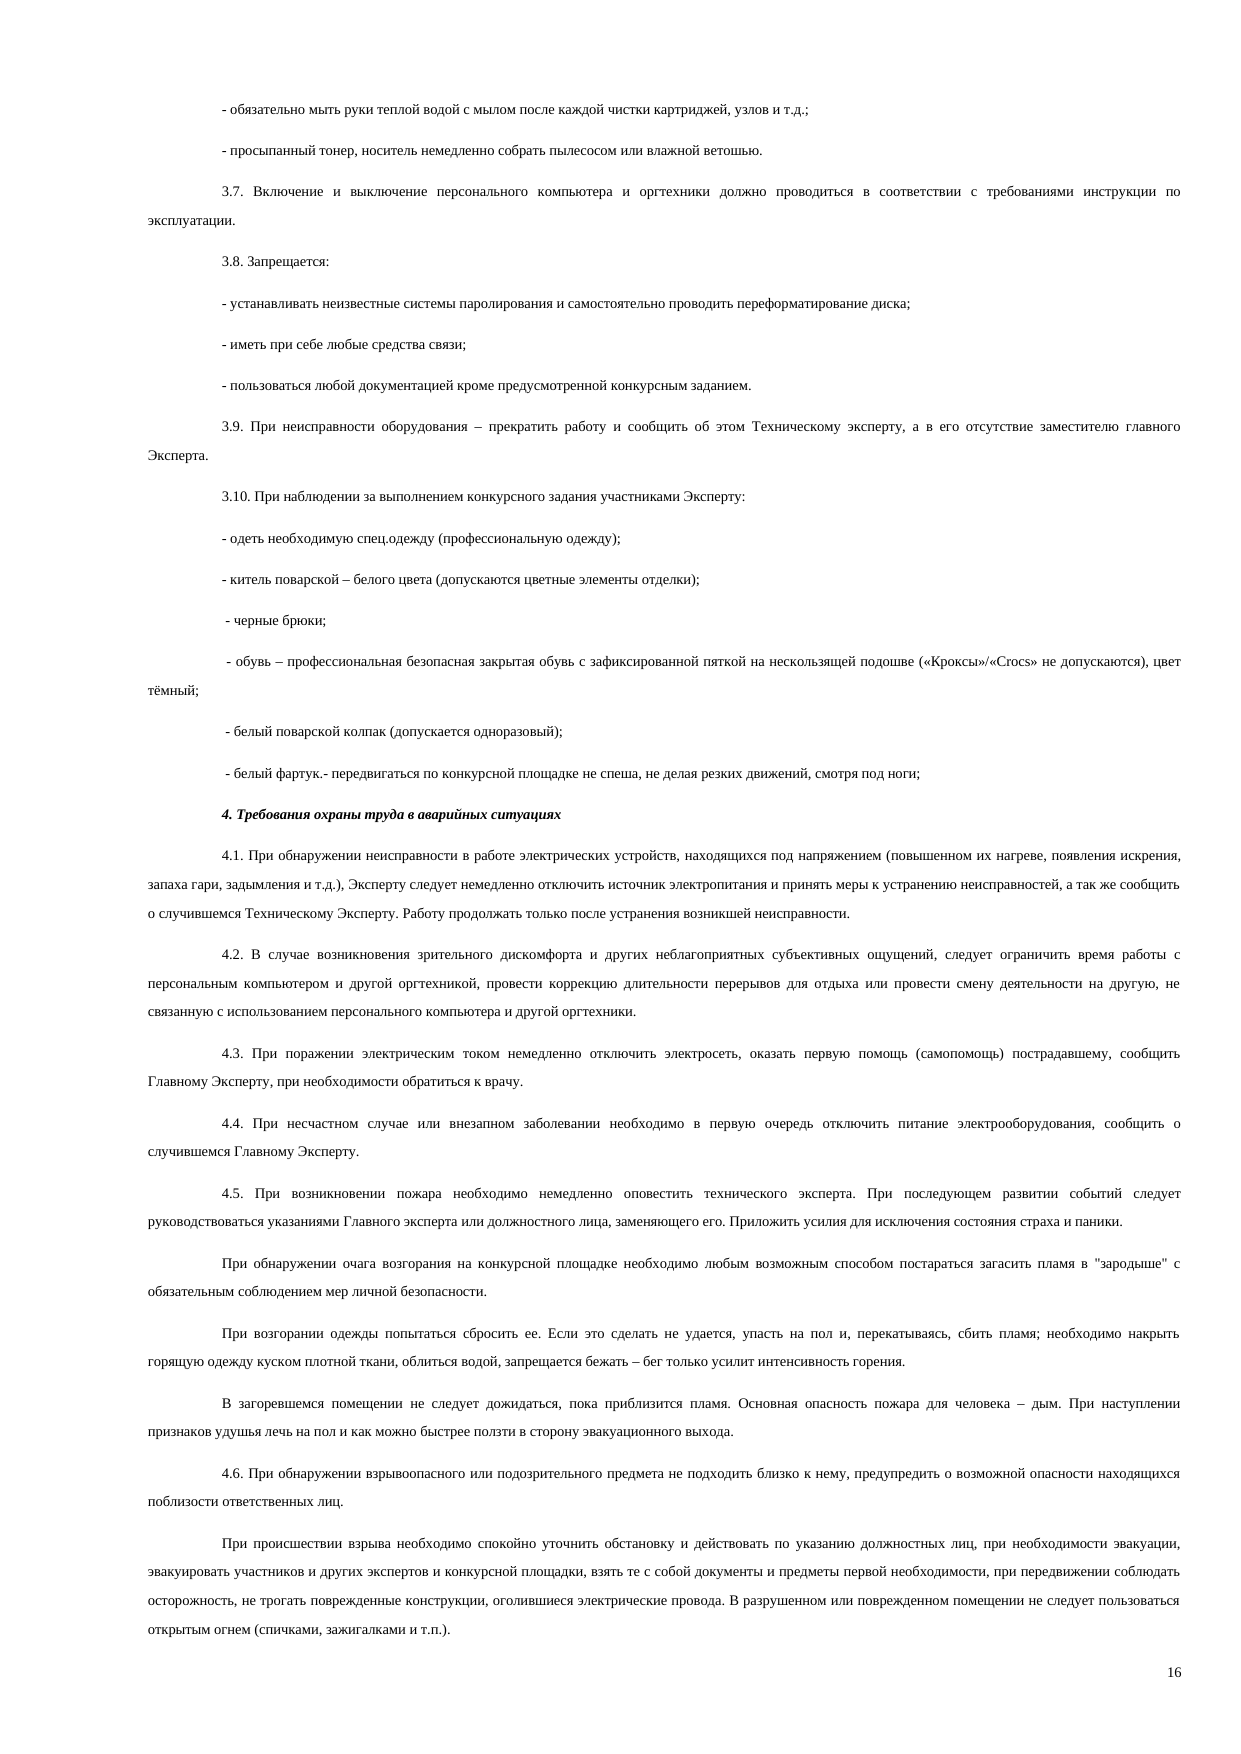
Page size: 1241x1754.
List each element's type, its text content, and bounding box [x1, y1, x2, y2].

text При возгорании одежды попытаться сбросить ее. Если это сделать не удается, упасть на пол и, перекатываясь, сбить пламя; необходимо накрыть горящую одежду куском плотной ткани, облиться водой, запрещается бежать – бег только усилит интенсивность горения. [148, 1312, 1181, 1370]
text 3.7. Включение и выключение персонального компьютера и оргтехники должно проводиться в соответствии с требованиями инструкции по эксплуатации. [148, 171, 1181, 229]
text - белый фартук.- передвигаться по конкурсной площадке не спеша, не делая резких движений, смотря под ноги; [148, 752, 1181, 781]
text 3.8. Запрещается: [148, 241, 1181, 270]
text - черные брюки; [148, 600, 1181, 629]
text - одеть необходимую спец.одежду (профессиональную одежду); [148, 517, 1181, 546]
text - обязательно мыть руки теплой водой с мылом после каждой чистки картриджей, узлов и т.д.; [148, 89, 1181, 117]
text - китель поварской – белого цвета (допускаются цветные элементы отделки); [148, 559, 1181, 587]
text 3.9. При неисправности оборудования – прекратить работу и сообщить об этом Техническому эксперту, а в его отсутствие заместителю главного Эксперта. [148, 406, 1181, 464]
text 4.2. В случае возникновения зрительного дискомфорта и других неблагоприятных субъективных ощущений, следует ограничить время работы с персональным компьютером и другой оргтехникой, провести коррекцию длительности перерывов для отдыха или провести смену деятельности на другую, не связанную с использованием персонального компьютера и другой оргтехники. [148, 934, 1181, 1020]
text 4.1. При обнаружении неисправности в работе электрических устройств, находящихся под напряжением (повышенном их нагреве, появления искрения, запаха гари, задымления и т.д.), Эксперту следует немедленно отключить источник электропитания и принять меры к устранению неисправностей, а так же сообщить о случившемся Техническому Эксперту. Работу продолжать только после устранения возникшей неисправности. [148, 835, 1181, 921]
text 4.3. При поражении электрическим током немедленно отключить электросеть, оказать первую помощь (самопомощь) пострадавшему, сообщить Главному Эксперту, при необходимости обратиться к врачу. [148, 1032, 1181, 1090]
text В загоревшемся помещении не следует дожидаться, пока приблизится пламя. Основная опасность пожара для человека – дым. При наступлении признаков удушья лечь на пол и как можно быстрее ползти в сторону эвакуационного выхода. [148, 1382, 1181, 1440]
text - обувь – профессиональная безопасная закрытая обувь с зафиксированной пяткой на нескользящей подошве («Кроксы»/«Crocs» не допускаются), цвет тёмный; [148, 641, 1181, 699]
text - просыпанный тонер, носитель немедленно собрать пылесосом или влажной ветошью. [148, 130, 1181, 159]
text - пользоваться любой документацией кроме предусмотренной конкурсным заданием. [148, 365, 1181, 394]
text 4.4. При несчастном случае или внезапном заболевании необходимо в первую очередь отключить питание электрооборудования, сообщить о случившемся Главному Эксперту. [148, 1102, 1181, 1160]
text При обнаружении очага возгорания на конкурсной площадке необходимо любым возможным способом постараться загасить пламя в "зародыше" с обязательным соблюдением мер личной безопасности. [148, 1242, 1181, 1300]
text 4. Требования охраны труда в аварийных ситуациях [148, 794, 1181, 822]
text - иметь при себе любые средства связи; [148, 324, 1181, 352]
text - белый поварской колпак (допускается одноразовый); [148, 711, 1181, 740]
text При происшествии взрыва необходимо спокойно уточнить обстановку и действовать по указанию должностных лиц, при необходимости эвакуации, эвакуировать участников и других экспертов и конкурсной площадки, взять те с собой документы и предметы первой необходимости, при передвижении соблюдать осторожность, не трогать поврежденные конструкции, оголившиеся электрические провода. В разрушенном или поврежденном помещении не следует пользоваться открытым огнем (спичками, зажигалками и т.п.). [148, 1522, 1181, 1637]
text 3.10. При наблюдении за выполнением конкурсного задания участниками Эксперту: [148, 476, 1181, 505]
text - устанавливать неизвестные системы паролирования и самостоятельно проводить переформатирование диска; [148, 282, 1181, 311]
text 4.5. При возникновении пожара необходимо немедленно оповестить технического эксперта. При последующем развитии событий следует руководствоваться указаниями Главного эксперта или должностного лица, заменяющего его. Приложить усилия для исключения состояния страха и паники. [148, 1172, 1181, 1230]
text 4.6. При обнаружении взрывоопасного или подозрительного предмета не подходить близко к нему, предупредить о возможной опасности находящихся поблизости ответственных лиц. [148, 1452, 1181, 1510]
